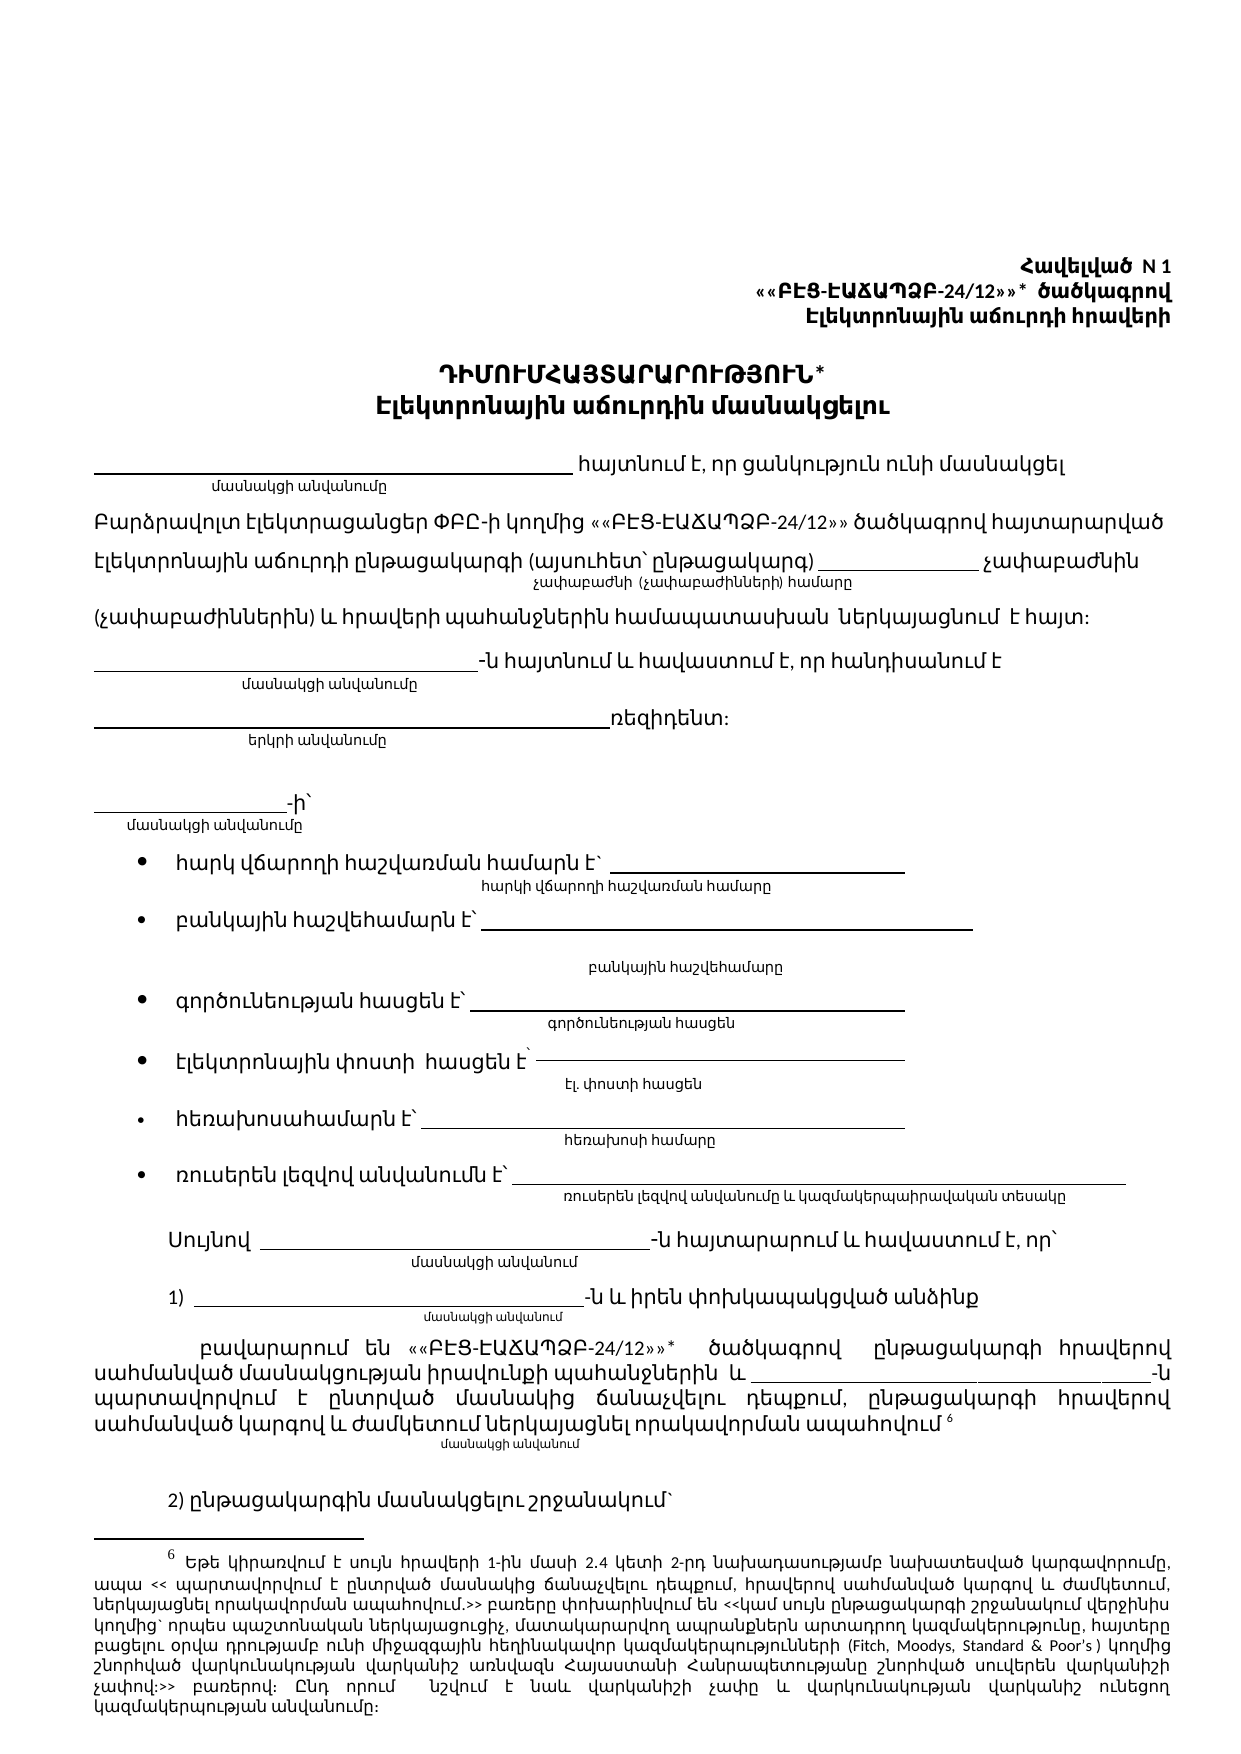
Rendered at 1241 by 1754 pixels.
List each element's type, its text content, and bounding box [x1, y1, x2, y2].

text բանկային հաշվեհամարը [94, 958, 1171, 989]
subtitle Էլեկտրոնային աճուրդին մասնակցելու [94, 390, 1171, 421]
text Սույնով -ն հայտարարում և հավաստում է, որ՝ [94, 1223, 1171, 1253]
text Բարձրավոլտ էլեկտրացանցեր ՓԲԸ-ի կողմից ««ԲԷՑ-ԷԱՃԱՊՁԲ-24/12»» ծածկագրով հայտարարված [94, 507, 1171, 535]
text հարկի վճարողի հաշվառման համարը [94, 877, 1171, 907]
text 2) ընթացակարգին մասնակցելու շրջանակում` [94, 1487, 1171, 1513]
text մասնակցի անվանումը [94, 816, 1171, 846]
text երկրի անվանումը [94, 731, 1171, 762]
list էլեկտրոնային փոստի հասցեն է՝ [138, 1045, 1171, 1075]
text ԴԻՄՈՒՄՀԱՅՏԱՐԱՐՈՒԹՅՈՒՆ* [94, 360, 1171, 390]
text մասնակցի անվանում [94, 1436, 1171, 1462]
text -ն հայտնում և հավաստում է, որ հանդիսանում է [94, 644, 1171, 675]
text -ի՝ [94, 790, 1171, 816]
text մասնակցի անվանումը [94, 675, 1171, 706]
text հայտնում է, որ ցանկություն ունի մասնակցել [94, 451, 1171, 477]
text հեռախոսի համարը [462, 1131, 1171, 1162]
text ռեզիդենտ: [94, 706, 1171, 731]
text մասնակցի անվանումը [94, 477, 1171, 507]
list հարկ վճարողի հաշվառման համարն է` [138, 846, 1171, 877]
text մասնակցի անվանում [94, 1309, 1171, 1335]
text բավարարում են ««ԲԷՑ-ԷԱՃԱՊՁԲ-24/12»»* ծածկագրով ընթացակարգի հրավերով սահմանված մասնակցության իրավունքի պահանջներին և -ն պարտավորվում է ընտրված մասնակից ճանաչվելու դեպքում, ընթացակարգի հրավերով սահմանված կարգով և ժամկետում ներկայացնել որակավորման ապահովում [94, 1335, 1171, 1436]
text (չափաբաժիններին) և հրավերի պահանջներին համապատասխան ներկայացնում է հայտ: [94, 604, 1171, 629]
text մասնակցի անվանում [94, 1253, 1171, 1284]
list հեռախոսահամարն է՝ [138, 1106, 1171, 1131]
list ռուսերեն լեզվով անվանումն է՝ [138, 1162, 1171, 1187]
text 1) -ն և իրեն փոխկապակցված անձինք [94, 1284, 1171, 1309]
text գործունեության հասցեն [94, 1014, 1171, 1045]
text չափաբաժնի (չափաբաժինների) համարը [94, 573, 1171, 604]
text Հավելված N 1 [94, 253, 1171, 278]
text ռուսերեն լեզվով անվանումը և կազմակերպաիրավական տեսակը [94, 1187, 1171, 1218]
text էլ. փոստի հասցեն [94, 1075, 1171, 1106]
text էլեկտրոնային աճուրդի ընթացակարգի (այսուհետ՝ ընթացակարգ) չափաբաժնին [94, 548, 1171, 573]
list գործունեության հասցեն է՝ [138, 989, 1171, 1014]
text Էլեկտրոնային աճուրդի հրավերի [94, 304, 1171, 329]
text ««ԲԷՑ-ԷԱՃԱՊՁԲ-24/12»»* ծածկագրով [94, 278, 1171, 304]
list բանկային հաշվեհամարն է՝ [138, 907, 1171, 958]
